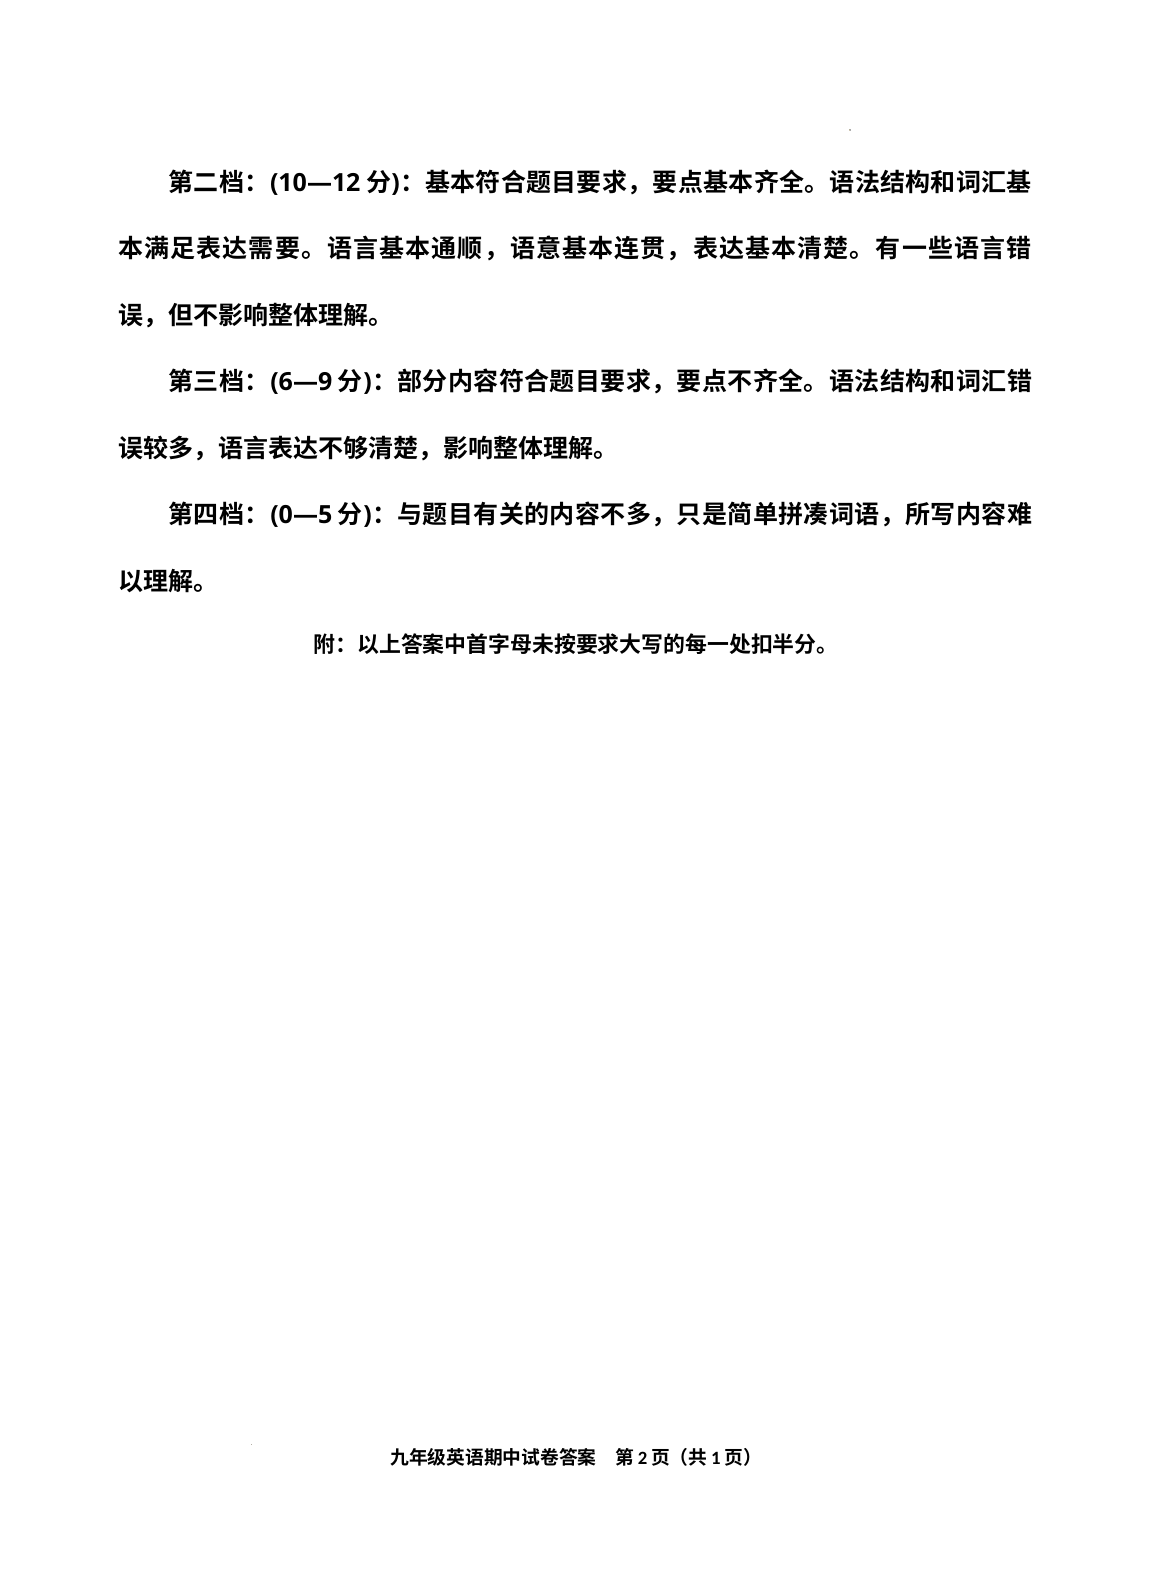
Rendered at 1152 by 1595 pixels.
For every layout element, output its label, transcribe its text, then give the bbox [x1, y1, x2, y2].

text 附：以上答案中首字母未按要求大写的每一处扣半分。 [118, 626, 1033, 659]
text 第二档：(10—12分)：基本符合题目要求，要点基本齐全。语法结构和词汇基本满足表达需要。语言基本通顺，语意基本连贯，表达基本清楚。有一些语言错误，但不影响整体理解。 [118, 147, 1033, 347]
text 第三档：(6—9分)：部分内容符合题目要求，要点不齐全。语法结构和词汇错误较多，语言表达不够清楚，影响整体理解。 [118, 347, 1033, 480]
text 第四档：(0—5分)：与题目有关的内容不多，只是简单拼凑词语，所写内容难以理解。 [118, 480, 1033, 613]
